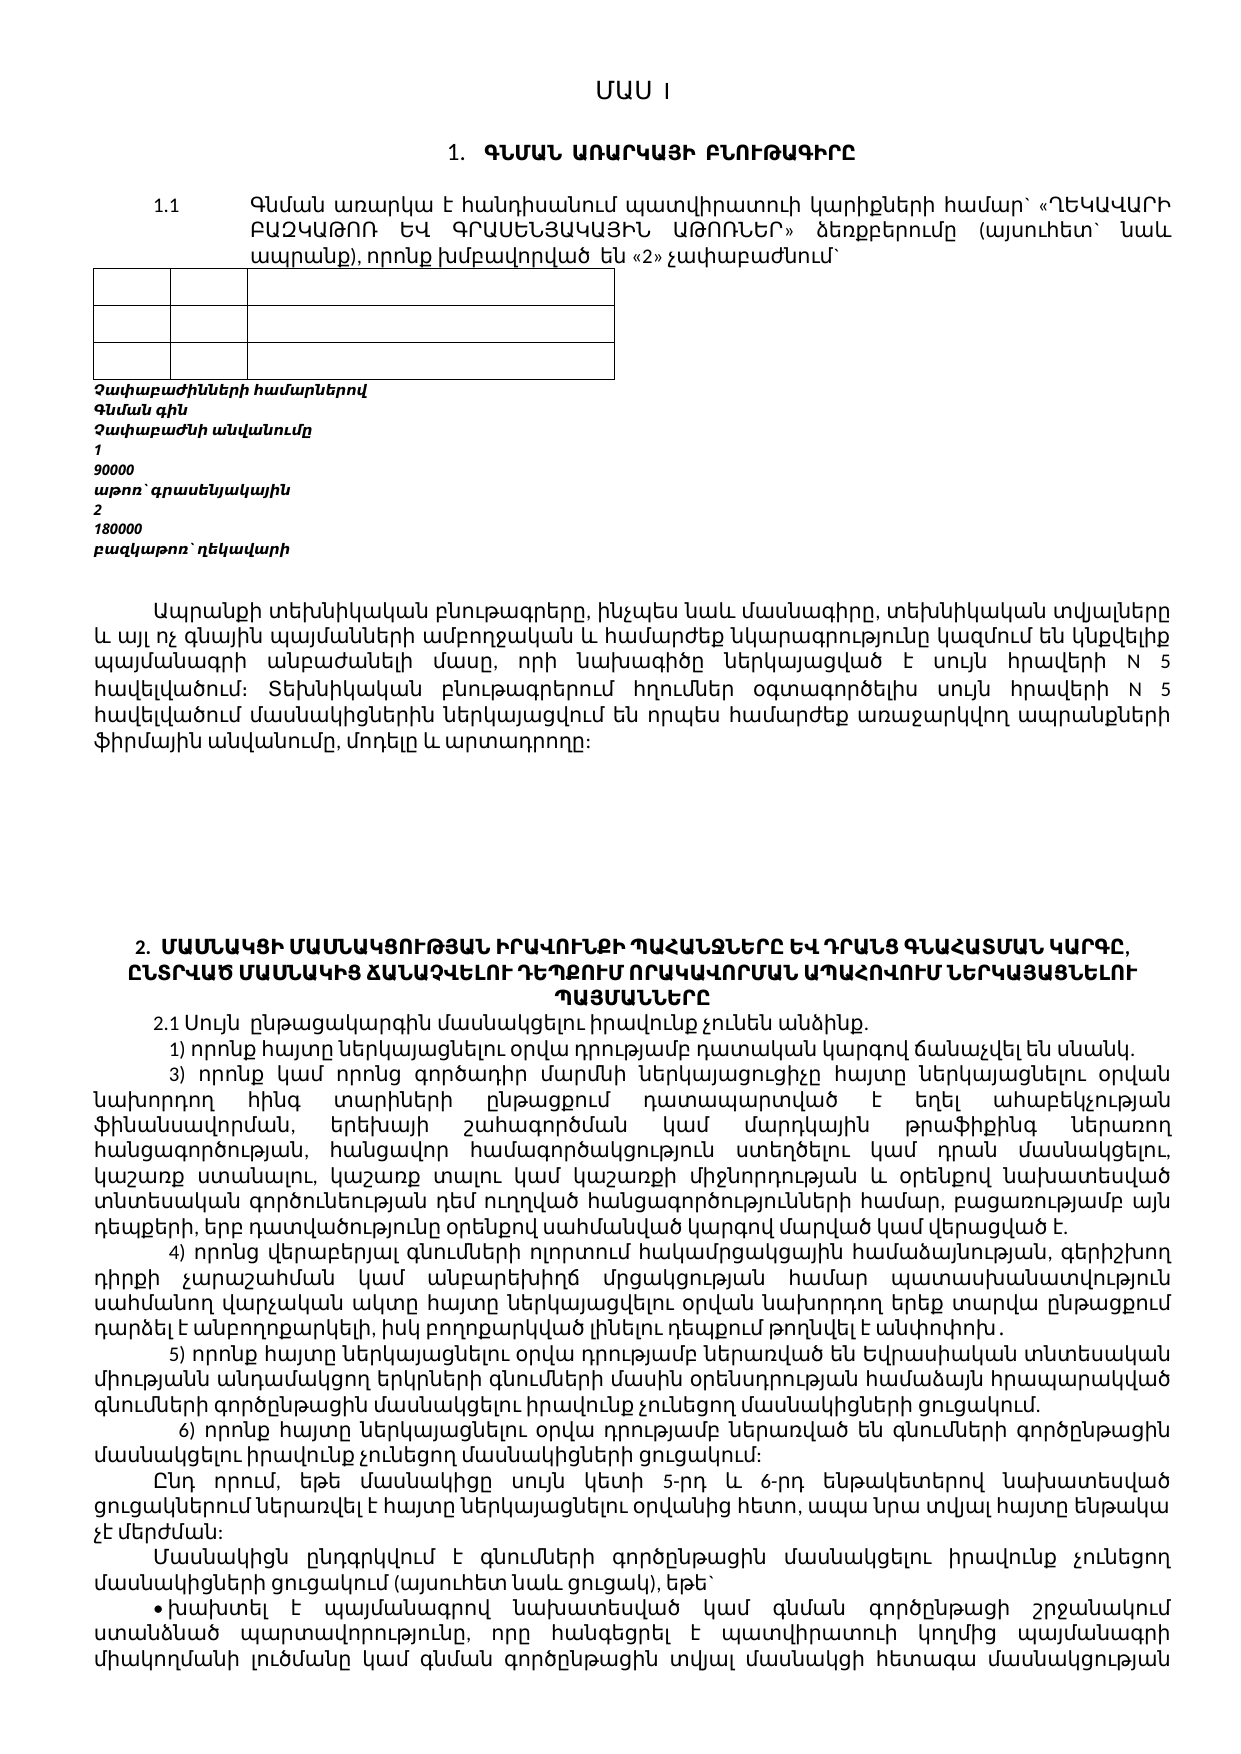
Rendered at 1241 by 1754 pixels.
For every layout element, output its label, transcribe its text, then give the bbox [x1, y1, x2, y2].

text 2.1 Սույն ընթացակարգին մասնակցելու իրավունք չունեն անձինք. [94, 1011, 1171, 1036]
text 3) որոնք կամ որոնց գործադիր մարմնի ներկայացուցիչը հայտը ներկայացնելու օրվան նախորդող հինգ տարիների ընթացքում դատապարտված է եղել ահաբեկչության ֆինանսավորման, երեխայի շահագործման կամ մարդկային թրաֆիքինգ ներառող հանցագործության, հանցավոր համագործակցություն ստեղծելու կամ դրան մասնակցելու, կաշառք ստանալու, կաշառք տալու կամ կաշառքի միջնորդության և օրենքով նախատեսված տնտեսական գործունեության դեմ ուղղված հանցագործությունների համար, բացառությամբ այն դեպքերի, երբ դատվածությունը օրենքով սահմանված կարգով մարված կամ վերացված է. [94, 1061, 1171, 1239]
text ՄԱՍ I [94, 75, 1171, 106]
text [94, 1595, 1171, 1671]
text Ապրանքի տեխնիկական բնութագրերը, ինչպես նաև մասնագիրը, տեխնիկական տվյալները և այլ ոչ գնային պայմանների ամբողջական և համարժեք նկարագրությունը կազմում են կնքվելիք պայմանագրի անբաժանելի մասը, որի նախագիծը ներկայացված է սույն հրավերի N 5 հավելվածում։ Տեխնիկական բնութագրերում հղումներ օգտագործելիս սույն հրավերի N 5 հավելվածում մասնակիցներին ներկայացվում են որպես համարժեք առաջարկվող ապրանքների ֆիրմային անվանումը, մոդելը և արտադրողը: [94, 598, 1171, 753]
subtitle Գնման առարկա է հանդիսանում պատվիրատուի կարիքների համար` «ՂԵԿԱՎԱՐԻ ԲԱԶԿԱԹՈՌ ԵՎ ԳՐԱՍԵՆՅԱԿԱՅԻՆ ԱԹՈՌՆԵՐ» ձեռքբերումը (այսուհետ` նաև ապրանք), որոնք խմբավորված են «2» չափաբաժնում` [153, 192, 1171, 268]
text 5) որոնք հայտը ներկայացնելու օրվա դրությամբ ներառված են Եվրասիական տնտեսական միությանն անդամակցող երկրների գնումների մասին օրենսդրության համաձայն հրապարակված գնումների գործընթացին մասնակցելու իրավունք չունեցող մասնակիցների ցուցակում. [94, 1341, 1171, 1417]
text 6) որոնք հայտը ներկայացնելու օրվա դրությամբ ներառված են գնումների գործընթացին մասնակցելու իրավունք չունեցող մասնակիցների ցուցակում: [94, 1417, 1171, 1468]
text 2. ՄԱՍՆԱԿՑԻ ՄԱՍՆԱԿՑՈՒԹՅԱՆ ԻՐԱՎՈՒՆՔԻ ՊԱՀԱՆՋՆԵՐԸ ԵՎ ԴՐԱՆՑ ԳՆԱՀԱՏՄԱՆ ԿԱՐԳԸ, ԸՆՏՐՎԱԾ ՄԱՍՆԱԿԻՑ ՃԱՆԱՉՎԵԼՈՒ ԴԵՊՔՈՒՄ ՈՐԱԿԱՎՈՐՄԱՆ ԱՊԱՀՈՎՈՒՄ ՆԵՐԿԱՅԱՑՆԵԼՈՒ ՊԱՅՄԱՆՆԵՐԸ [94, 934, 1171, 1011]
text Մասնակիցն ընդգրկվում է գնումների գործընթացին մասնակցելու իրավունք չունեցող մասնակիցների ցուցակում (այսուհետ նաև ցուցակ), եթե` [94, 1544, 1171, 1595]
text 4) որոնց վերաբերյալ գնումների ոլորտում հակամրցակցային համաձայնության, գերիշխող դիրքի չարաշահման կամ անբարեխիղճ մրցակցության համար պատասխանատվություն սահմանող վարչական ակտը հայտը ներկայացվելու օրվան նախորդող երեք տարվա ընթացքում դարձել է անբողոքարկելի, իսկ բողոքարկված լինելու դեպքում թողնվել է անփոփոխ․ [94, 1239, 1171, 1341]
list ԳՆՄԱՆ ԱՌԱՐԿԱՅԻ ԲՆՈՒԹԱԳԻՐԸ [131, 136, 1171, 167]
text 1) որոնք հայտը ներկայացնելու օրվա դրությամբ դատական կարգով ճանաչվել են սնանկ. [94, 1036, 1171, 1061]
text Ընդ որում, եթե մասնակիցը սույն կետի 5-րդ և 6-րդ ենթակետերով նախատեսված ցուցակներում ներառվել է հայտը ներկայացնելու օրվանից հետո, ապա նրա տվյալ հայտը ենթակա չէ մերժման: [94, 1468, 1171, 1544]
